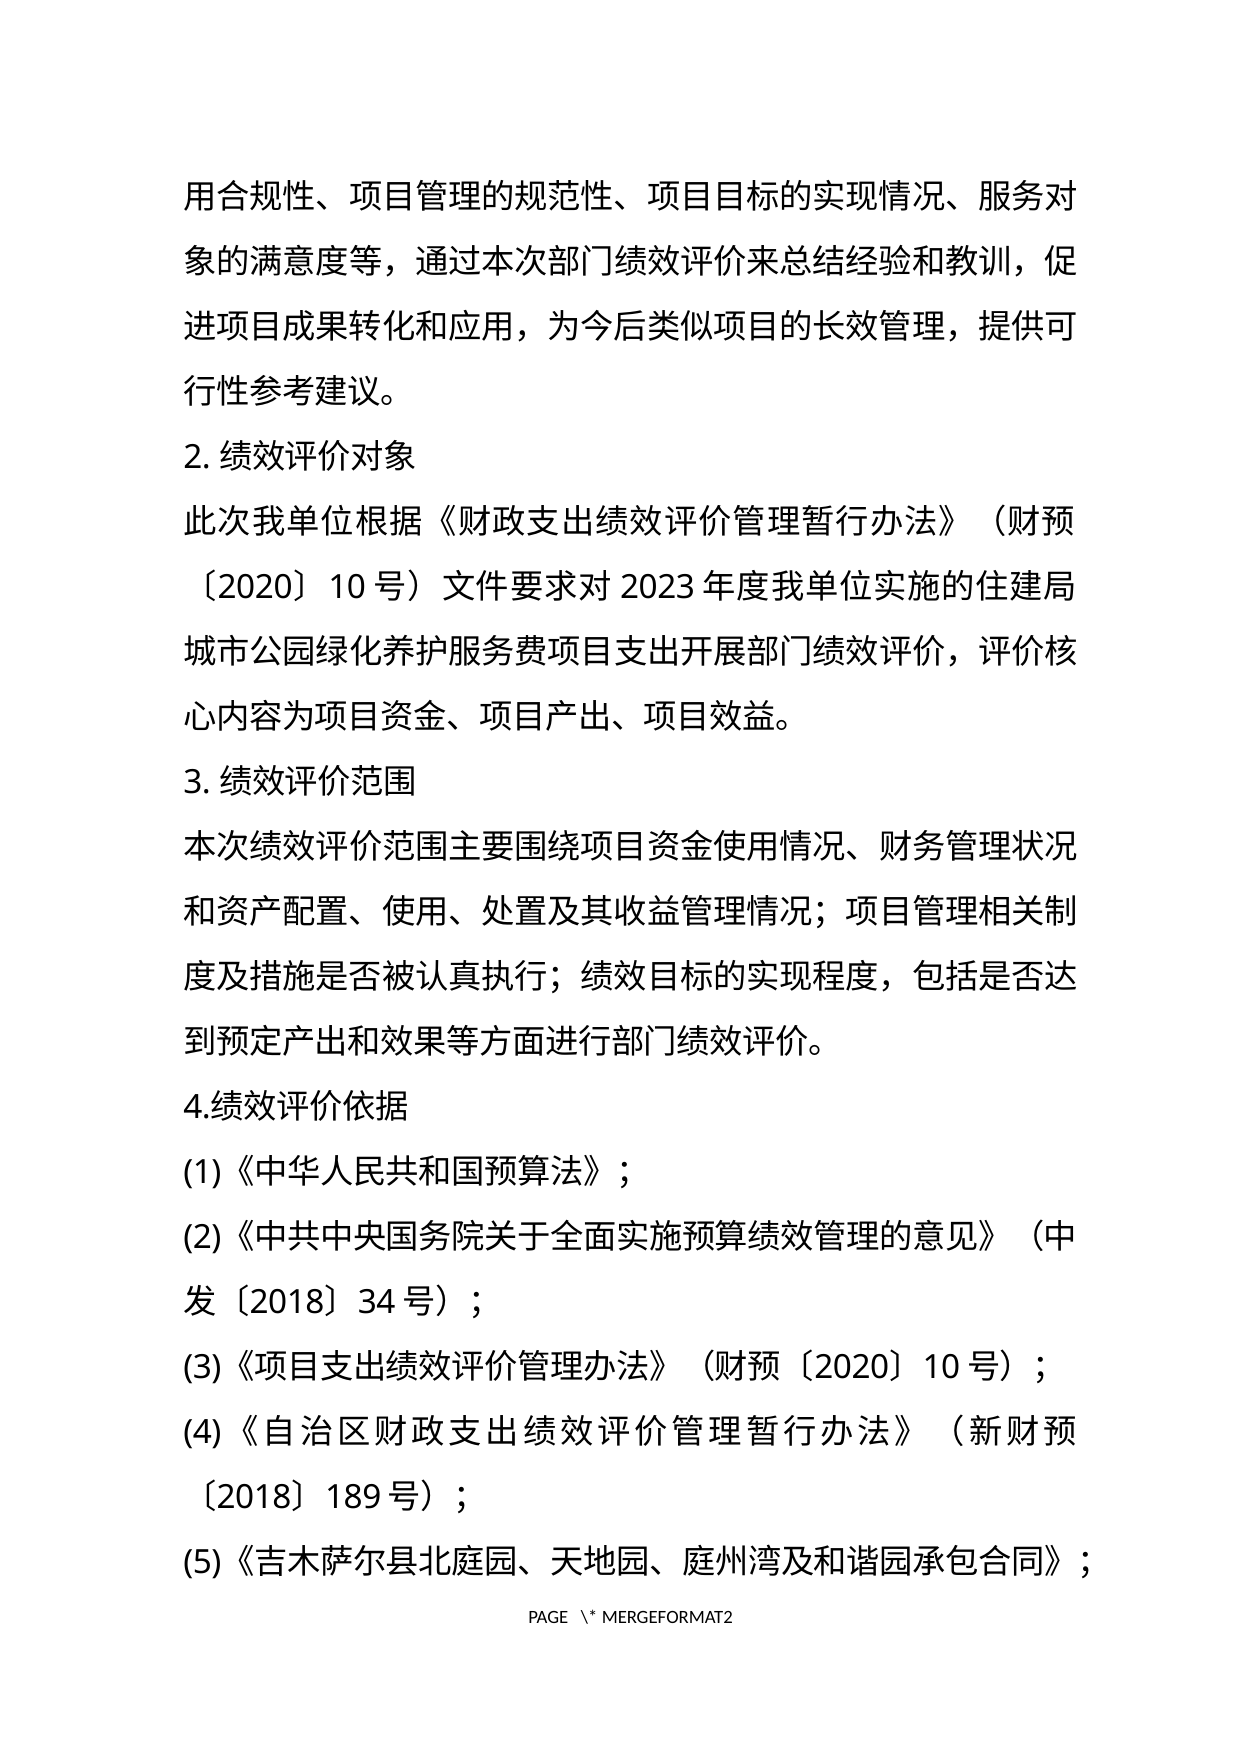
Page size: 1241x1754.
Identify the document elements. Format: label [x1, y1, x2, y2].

text [183, 162, 1078, 1592]
